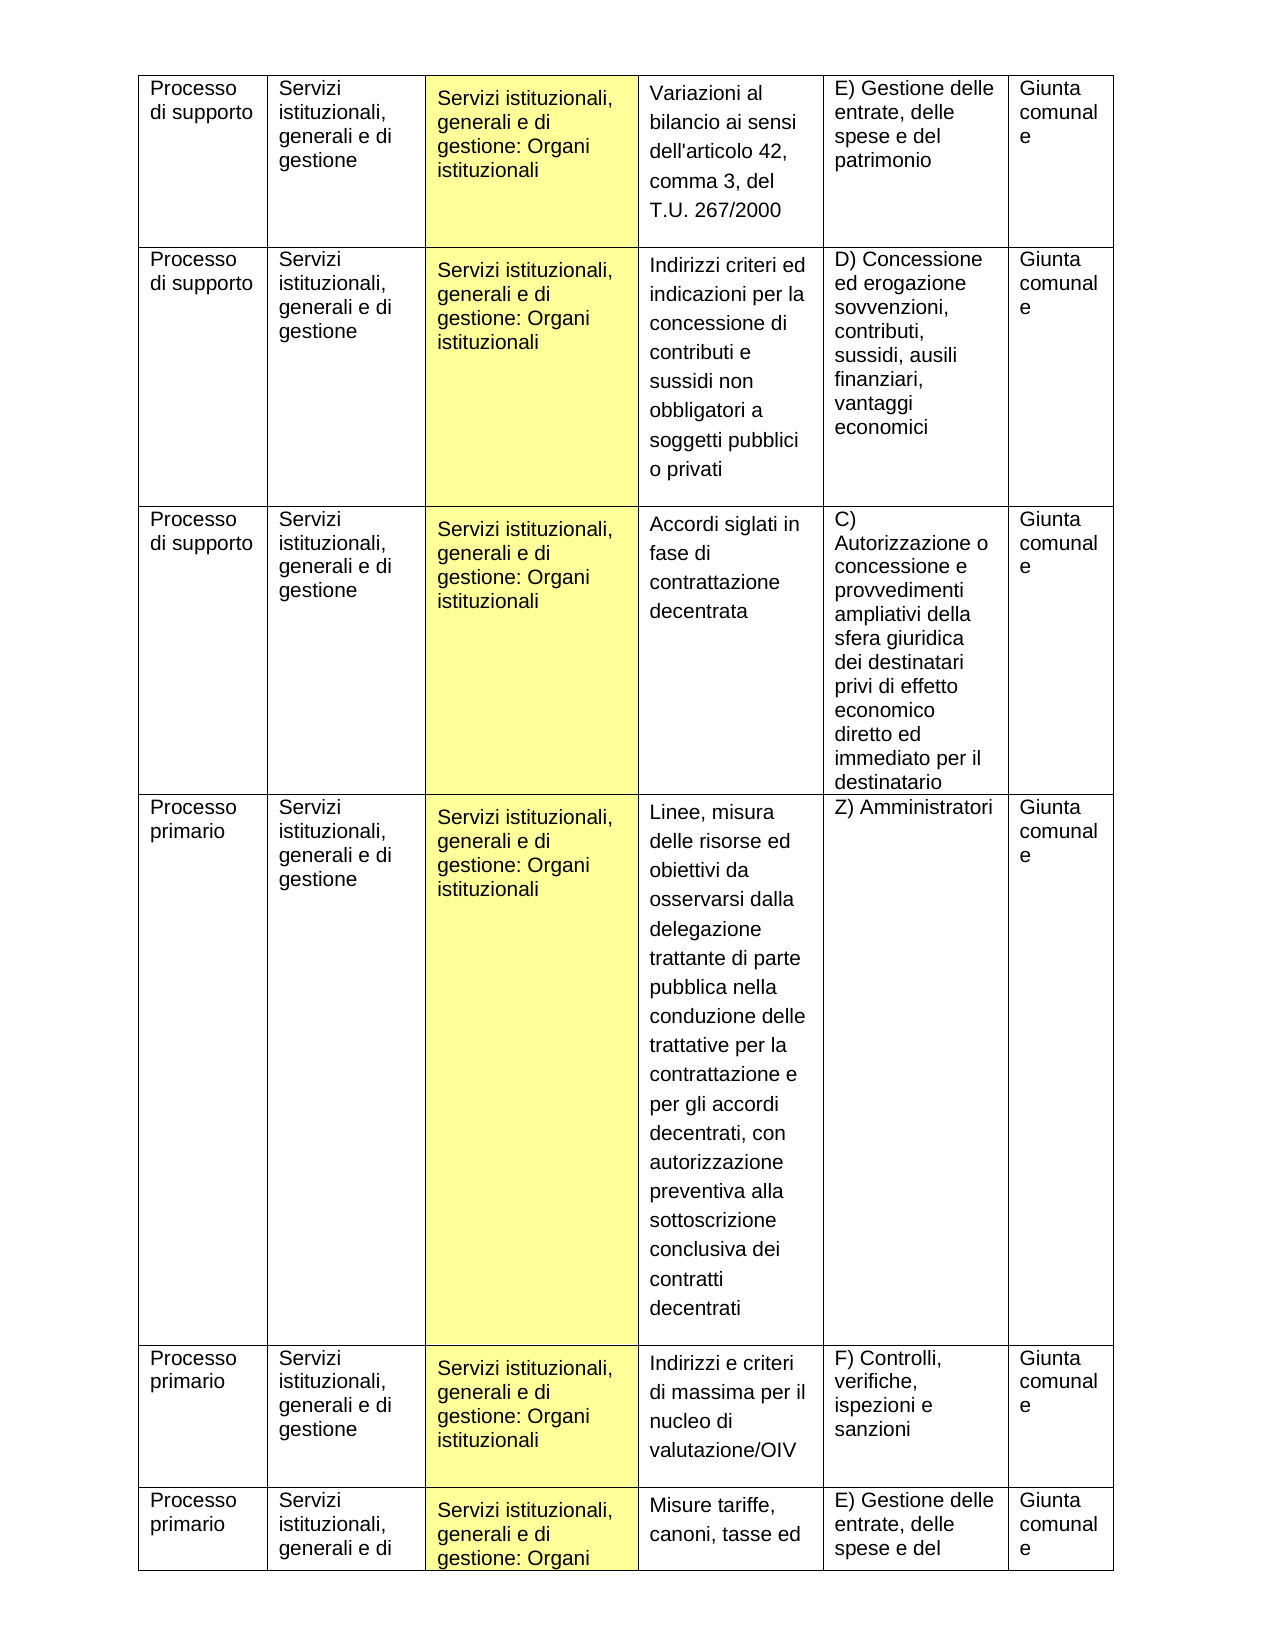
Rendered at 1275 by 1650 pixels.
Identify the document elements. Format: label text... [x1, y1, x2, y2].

table_cell Servizi istituzionali, generali e di gestione [268, 507, 425, 794]
table_cell Servizi istituzionali, generali e di gestione: Organi istituzionali [426, 795, 638, 1344]
table_cell D) Concessione ed erogazione sovvenzioni, contributi, sussidi, ausili finanziari, vantaggi economici [824, 248, 1008, 506]
table_cell E) Gestione delle entrate, delle spese e del patrimonio [824, 76, 1008, 247]
table_cell Giunta comunale [1009, 248, 1113, 506]
table_cell Variazioni al bilancio ai sensi dell'articolo 42, comma 3, del T.U. 267/2000 [639, 76, 823, 247]
table_cell Giunta comunale [1009, 1488, 1113, 1570]
table_cell Servizi istituzionali, generali e di gestione: Organi istituzionali [426, 248, 638, 506]
table_cell Processo primario [139, 1488, 267, 1570]
table_cell Processo primario [139, 795, 267, 1344]
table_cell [268, 76, 425, 247]
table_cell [139, 76, 267, 247]
table_cell Servizi istituzionali, generali e di gestione [268, 795, 425, 1344]
table_cell Giunta comunale [1009, 1346, 1113, 1487]
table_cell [639, 1488, 823, 1570]
table_cell C) Autorizzazione o concessione e provvedimenti ampliativi della sfera giuridica dei destinatari privi di effetto economico diretto ed immediato per il destinatario [824, 507, 1008, 794]
table_cell Processo di supporto [139, 507, 267, 794]
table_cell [426, 1488, 638, 1570]
table_cell Processo primario [139, 1346, 267, 1487]
table_cell Accordi siglati in fase di contrattazione decentrata [639, 507, 823, 794]
table_cell Indirizzi criteri ed indicazioni per la concessione di contributi e sussidi non obbligatori a soggetti pubblici o privati [639, 248, 823, 506]
table_cell Indirizzi e criteri di massima per il nucleo di valutazione/OIV [639, 1346, 823, 1487]
table_cell Servizi istituzionali, generali e di gestione [268, 248, 425, 506]
table_cell Giunta comunale [1009, 507, 1113, 794]
table_cell Z) Amministratori [824, 795, 1008, 1344]
table_cell Linee, misura delle risorse ed obiettivi da osservarsi dalla delegazione trattante di parte pubblica nella conduzione delle trattative per la contrattazione e per gli accordi decentrati, con autorizzazione preventiva alla sottoscrizione conclusiva dei contratti decentrati [639, 795, 823, 1344]
table_cell F) Controlli, verifiche, ispezioni e sanzioni [824, 1346, 1008, 1487]
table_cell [426, 76, 638, 247]
table_cell Servizi istituzionali, generali e di gestione: Organi istituzionali [426, 1346, 638, 1487]
table_cell Processo di supporto [139, 248, 267, 506]
table_cell Servizi istituzionali, generali e di gestione: Organi istituzionali [426, 507, 638, 794]
table_cell Giunta comunale [1009, 76, 1113, 247]
table_cell Giunta comunale [1009, 795, 1113, 1344]
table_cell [268, 1488, 425, 1570]
table_cell Servizi istituzionali, generali e di gestione [268, 1346, 425, 1487]
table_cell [824, 1488, 1008, 1570]
